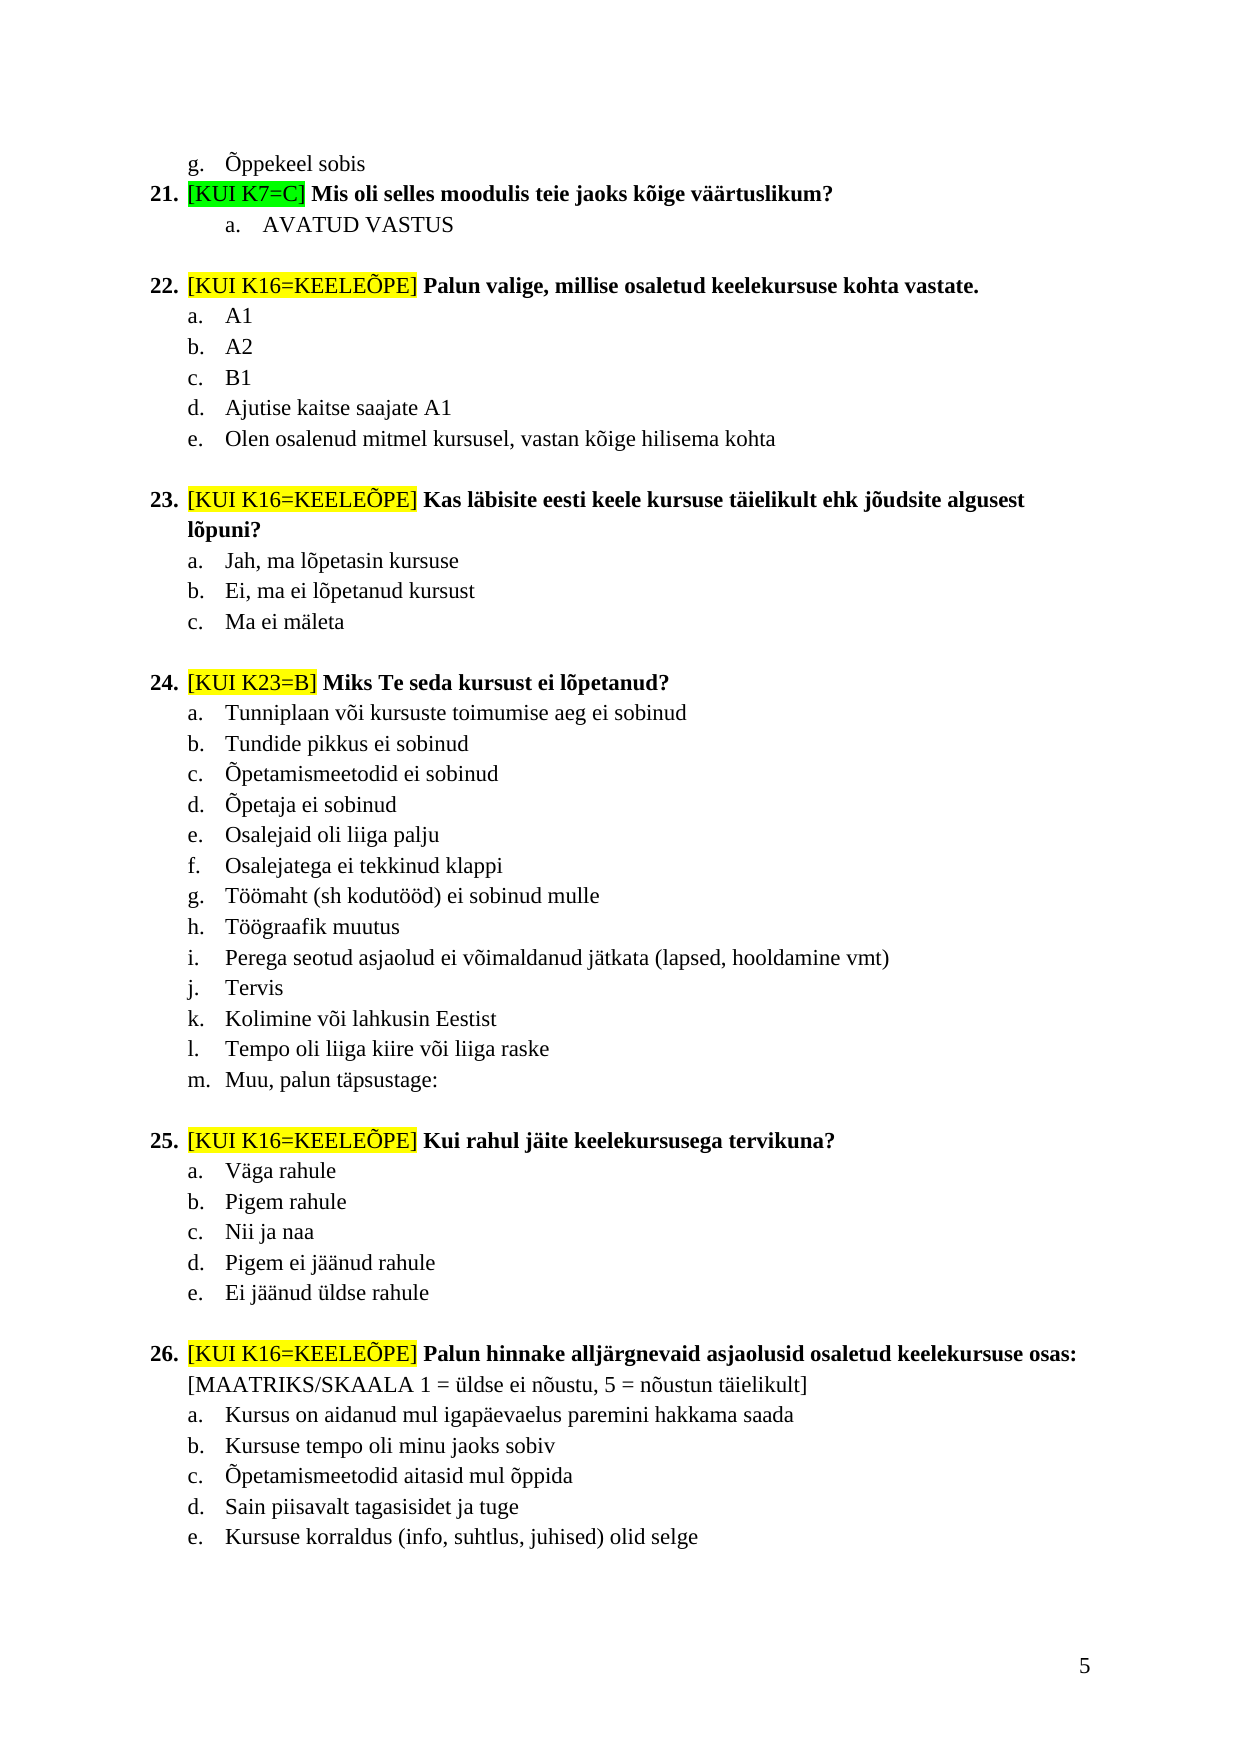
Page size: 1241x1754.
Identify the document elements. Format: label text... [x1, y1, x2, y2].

list Kursus on aidanud mul igapäevaelus paremini hakkama saada [187, 1401, 1090, 1428]
list A2 [187, 333, 1090, 359]
list Pigem ei jäänud rahule [187, 1249, 1090, 1275]
list Tundide pikkus ei sobinud [187, 730, 1090, 756]
list Väga rahule [187, 1157, 1090, 1183]
list Osalejaid oli liiga palju [187, 821, 1090, 848]
list [KUI K23=B] Miks Te seda kursust ei lõpetanud? [317, 669, 1090, 695]
list Kolimine või lahkusin Eestist [187, 1004, 1090, 1031]
list Muu, palun täpsustage: [187, 1066, 1090, 1092]
list Õppekeel sobis [187, 150, 1090, 176]
list Sain piisavalt tagasisidet ja tuge [187, 1493, 1090, 1519]
list Osalejatega ei tekkinud klappi [187, 852, 1090, 878]
list [KUI K7=C] Mis oli selles moodulis teie jaoks kõige väärtuslikum? [305, 181, 1090, 207]
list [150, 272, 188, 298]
list Tervis [187, 974, 1090, 1000]
list [KUI K16=KEELEÕPE] Kas läbisite eesti keele kursuse täielikult ehk jõudsite algusest lõpuni? [150, 486, 1090, 543]
list Kursuse tempo oli minu jaoks sobiv [187, 1432, 1090, 1458]
list [MAATRIKS/SKAALA 1 = üldse ei nõustu, 5 = nõustun täielikult] [187, 1371, 1090, 1397]
list Ma ei mäleta [187, 608, 1090, 634]
list AVATUD VASTUS [225, 211, 1090, 237]
list Tempo oli liiga kiire või liiga raske [187, 1035, 1090, 1061]
list Jah, ma lõpetasin kursuse [187, 547, 1090, 573]
list Perega seotud asjaolud ei võimaldanud jätkata (lapsed, hooldamine vmt) [187, 943, 1090, 970]
list Töögraafik muutus [187, 913, 1090, 939]
list A1 [187, 303, 1090, 329]
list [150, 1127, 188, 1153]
list [KUI K16=KEELEÕPE] Kui rahul jäite keelekursusega tervikuna? [417, 1127, 1090, 1153]
list Õpetamismeetodid ei sobinud [187, 760, 1090, 787]
list Pigem rahule [187, 1188, 1090, 1214]
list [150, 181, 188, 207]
list [KUI K16=KEELEÕPE] Palun hinnake alljärgnevaid asjaolusid osaletud keelekursuse osas: [417, 1340, 1090, 1367]
list Nii ja naa [187, 1218, 1090, 1244]
list Olen osalenud mitmel kursusel, vastan kõige hilisema kohta [187, 425, 1090, 451]
list Ei, ma ei lõpetanud kursust [187, 577, 1090, 604]
list Kursuse korraldus (info, suhtlus, juhised) olid selge [187, 1523, 1090, 1550]
list Tunniplaan või kursuste toimumise aeg ei sobinud [187, 699, 1090, 726]
list B1 [187, 364, 1090, 390]
list Ei jäänud üldse rahule [187, 1279, 1090, 1306]
list Töömaht (sh kodutööd) ei sobinud mulle [187, 882, 1090, 909]
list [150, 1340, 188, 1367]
list Õpetaja ei sobinud [187, 791, 1090, 817]
list Ajutise kaitse saajate A1 [187, 394, 1090, 421]
list Õpetamismeetodid aitasid mul õppida [187, 1462, 1090, 1489]
list [KUI K16=KEELEÕPE] Palun valige, millise osaletud keelekursuse kohta vastate. [417, 272, 1090, 298]
